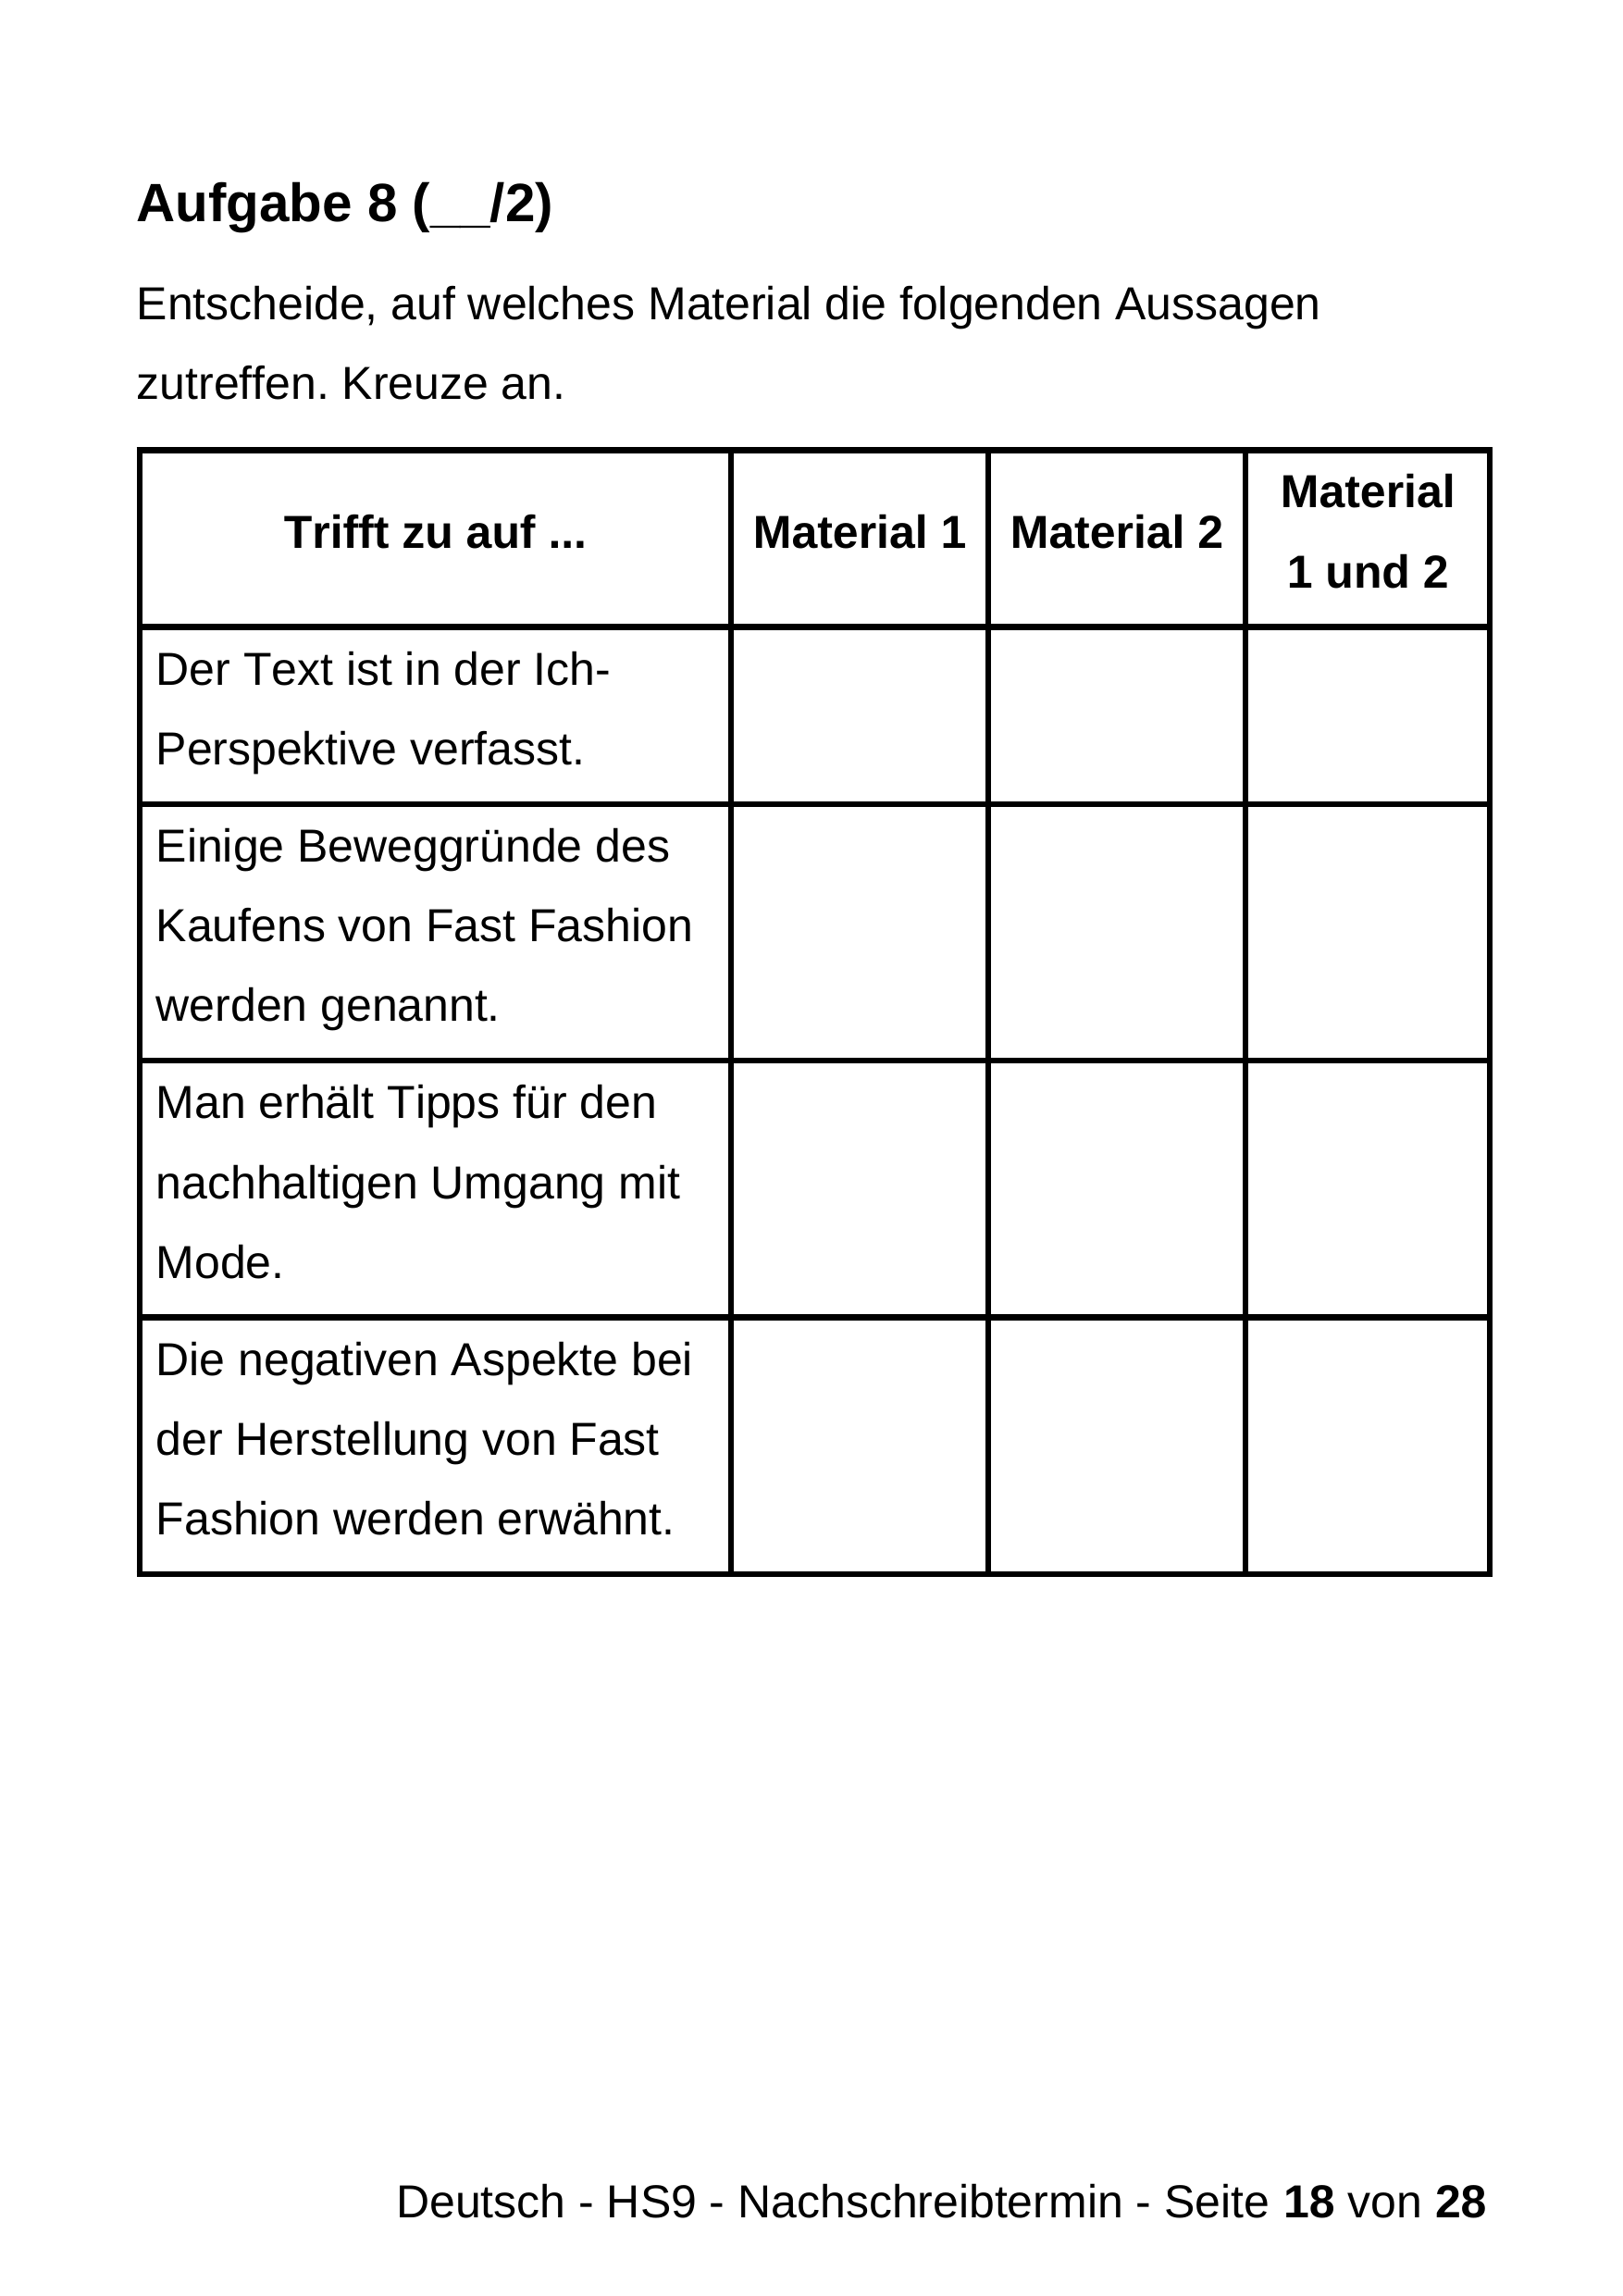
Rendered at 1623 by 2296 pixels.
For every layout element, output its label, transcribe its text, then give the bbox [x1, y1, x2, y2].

table_cell [734, 807, 985, 1058]
table_cell [991, 1321, 1243, 1571]
subtitle Aufgabe 8 (__/2) [137, 171, 1486, 233]
table_cell [991, 1063, 1243, 1314]
table_cell [734, 630, 985, 801]
table_cell Einige Beweggründe des Kaufens von Fast Fashion werden genannt. [142, 807, 728, 1058]
table_header Material 1 [734, 453, 985, 624]
table_cell Die negativen Aspekte bei der Herstellung von Fast Fashion werden erwähnt. [142, 1321, 728, 1571]
table_cell [991, 807, 1243, 1058]
text Entscheide, auf welches Material die folgenden Aussagen zutreffen. Kreuze an. [137, 276, 1486, 409]
table_cell Man erhält Tipps für den nachhaltigen Umgang mit Mode. [142, 1063, 728, 1314]
table_header Material 2 [991, 453, 1243, 624]
table_cell [734, 1321, 985, 1571]
table_cell [991, 630, 1243, 801]
table_cell [734, 1063, 985, 1314]
table_cell [1248, 630, 1487, 801]
table_cell [1248, 1321, 1487, 1571]
table_cell Der Text ist in der Ich-Perspektive verfasst. [142, 630, 728, 801]
table_header Material 1 und 2 [1248, 453, 1487, 624]
table_cell [1248, 807, 1487, 1058]
table_cell [1248, 1063, 1487, 1314]
table_header Trifft zu auf ... [142, 453, 728, 624]
